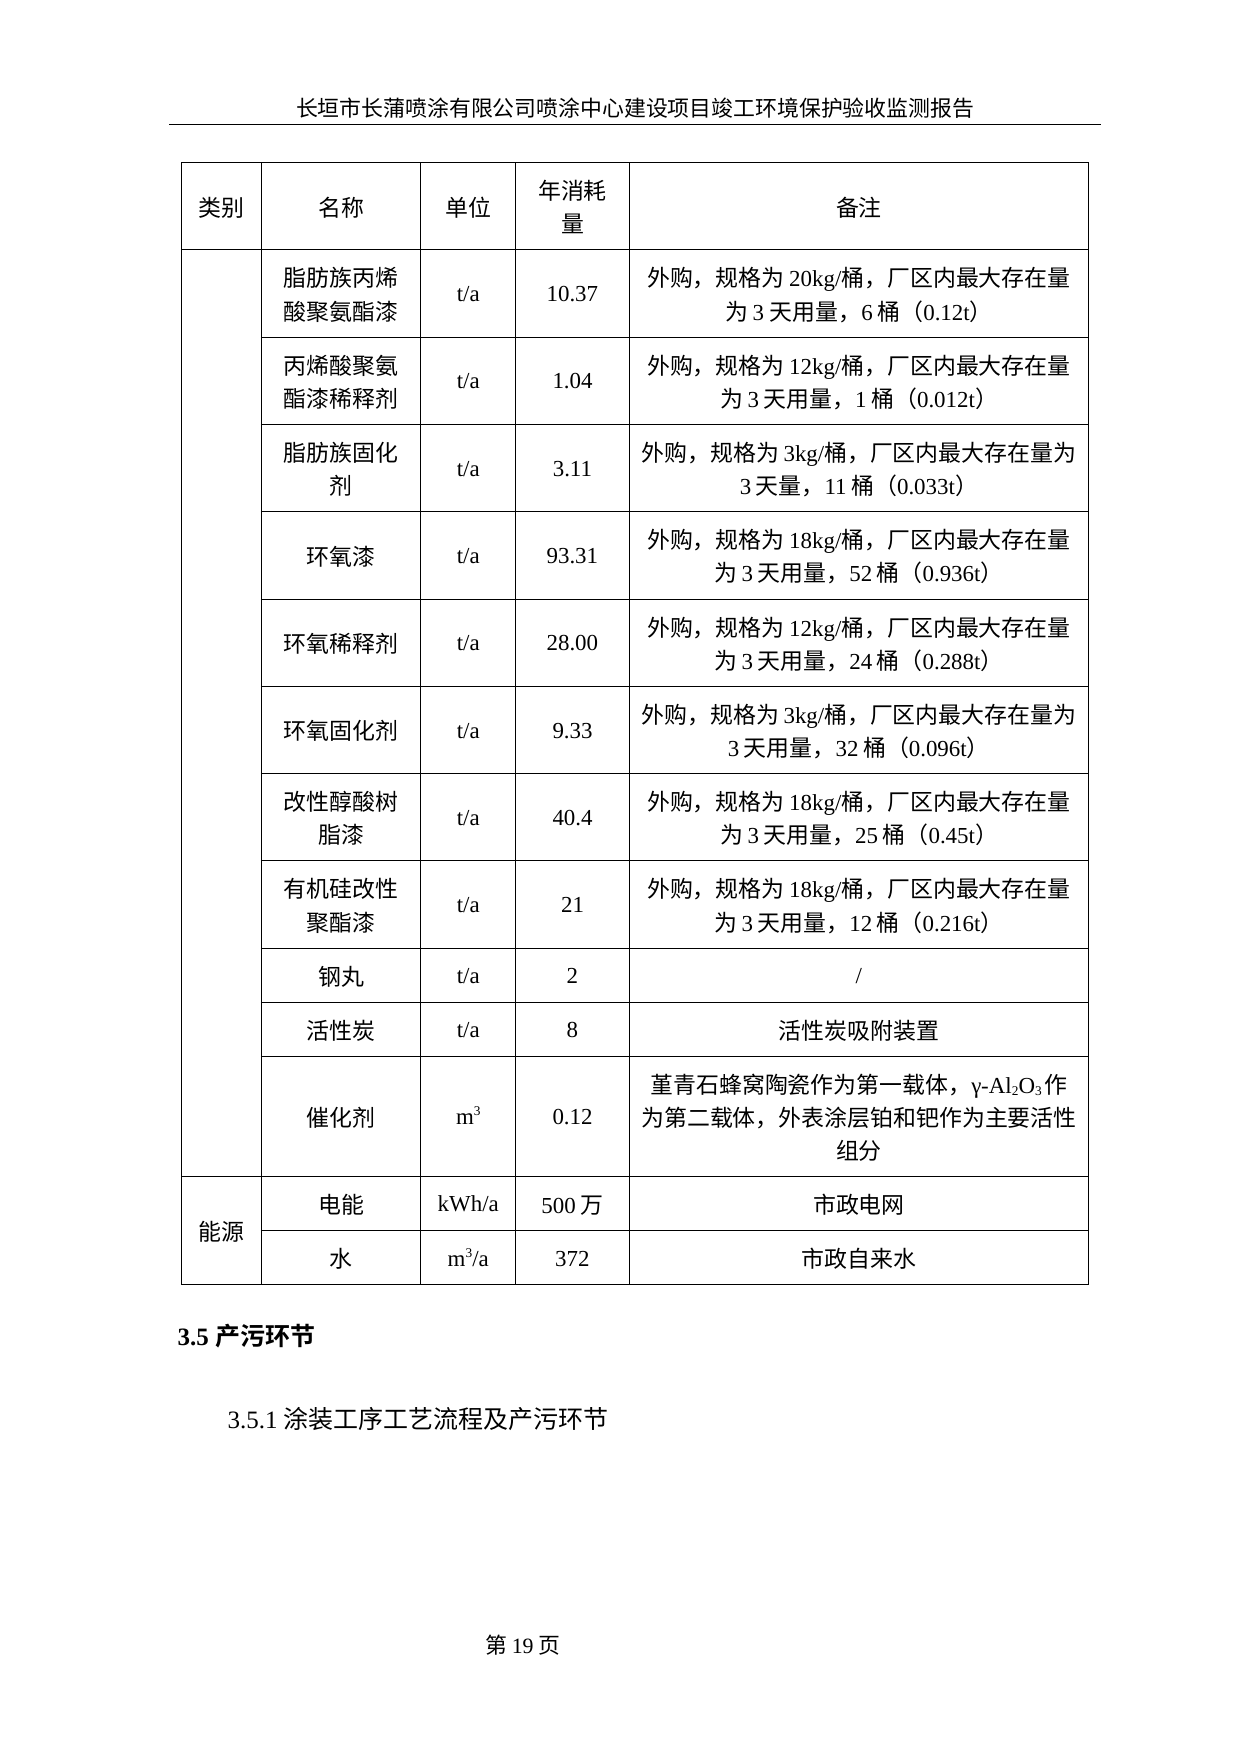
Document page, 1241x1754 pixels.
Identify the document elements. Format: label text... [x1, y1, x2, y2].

table_cell 外购，规格为18kg/桶，厂区内最大存在量为3天用量，52桶（0.936t） [630, 512, 1088, 598]
table_cell t/a [421, 861, 515, 948]
table_cell 1.04 [516, 338, 629, 424]
table_cell t/a [421, 1003, 515, 1056]
table_cell 改性醇酸树脂漆 [262, 774, 420, 860]
table_cell t/a [421, 338, 515, 424]
table_cell 钢丸 [262, 949, 420, 1002]
table_cell 2 [516, 949, 629, 1002]
table_cell t/a [421, 425, 515, 511]
table_cell 8 [516, 1003, 629, 1056]
table_cell 372 [516, 1231, 629, 1284]
table_cell 活性炭 [262, 1003, 420, 1056]
table_header 年消耗量 [516, 163, 629, 249]
table_cell t/a [421, 687, 515, 773]
table_cell 脂肪族固化剂 [262, 425, 420, 511]
table_cell 市政自来水 [630, 1231, 1088, 1284]
table_cell 28.00 [516, 600, 629, 686]
table_cell 9.33 [516, 687, 629, 773]
table_cell 10.37 [516, 250, 629, 337]
table_cell 外购，规格为18kg/桶，厂区内最大存在量为3天用量，25桶（0.45t） [630, 774, 1088, 860]
table_cell 外购，规格为3kg/桶，厂区内最大存在量为3天用量，32桶（0.096t） [630, 687, 1088, 773]
table_cell 外购，规格为3kg/桶，厂区内最大存在量为3天量，11桶（0.033t） [630, 425, 1088, 511]
table_cell t/a [421, 774, 515, 860]
list 3.5.1 涂装工序工艺流程及产污环节 [177, 1385, 1093, 1450]
table_cell 外购，规格为12kg/桶，厂区内最大存在量为3天用量，24桶（0.288t） [630, 600, 1088, 686]
table_cell 0.12 [516, 1057, 629, 1176]
table_cell 环氧固化剂 [262, 687, 420, 773]
table_cell 外购，规格为18kg/桶，厂区内最大存在量为3天用量，12桶（0.216t） [630, 861, 1088, 948]
table_cell t/a [421, 250, 515, 337]
table_cell m3/a [421, 1231, 515, 1284]
table_cell 500万 [516, 1177, 629, 1230]
table_cell 活性炭吸附装置 [630, 1003, 1088, 1056]
table_cell t/a [421, 512, 515, 598]
table_cell 3.11 [516, 425, 629, 511]
table_header 备注 [630, 163, 1088, 249]
table_cell 外购，规格为20kg/桶，厂区内最大存在量为3 天用量，6桶（0.12t） [630, 250, 1088, 337]
table_cell 21 [516, 861, 629, 948]
table_cell m3 [421, 1057, 515, 1176]
table_header 类别 [182, 163, 261, 249]
table_cell 催化剂 [262, 1057, 420, 1176]
table_cell 外购，规格为12kg/桶，厂区内最大存在量为3天用量，1桶（0.012t） [630, 338, 1088, 424]
table_cell 市政电网 [630, 1177, 1088, 1230]
table_cell 堇青石蜂窝陶瓷作为第一载体，γ-Al2O3作为第二载体，外表涂层铂和钯作为主要活性组分 [630, 1057, 1088, 1176]
table_cell 环氧漆 [262, 512, 420, 598]
table_cell 脂肪族丙烯酸聚氨酯漆 [262, 250, 420, 337]
table_header 单位 [421, 163, 515, 249]
table_cell t/a [421, 600, 515, 686]
table_cell kWh/a [421, 1177, 515, 1230]
table_cell 水 [262, 1231, 420, 1284]
table_cell / [630, 949, 1088, 1002]
table_header 名称 [262, 163, 420, 249]
table_cell 电能 [262, 1177, 420, 1230]
table_cell 有机硅改性聚酯漆 [262, 861, 420, 948]
table_cell t/a [421, 949, 515, 1002]
table_cell 93.31 [516, 512, 629, 598]
table_cell 丙烯酸聚氨酯漆稀释剂 [262, 338, 420, 424]
table_cell 40.4 [516, 774, 629, 860]
list 3.5 产污环节 [177, 1302, 1093, 1367]
table_cell 能源 [182, 1177, 261, 1284]
table_cell 环氧稀释剂 [262, 600, 420, 686]
